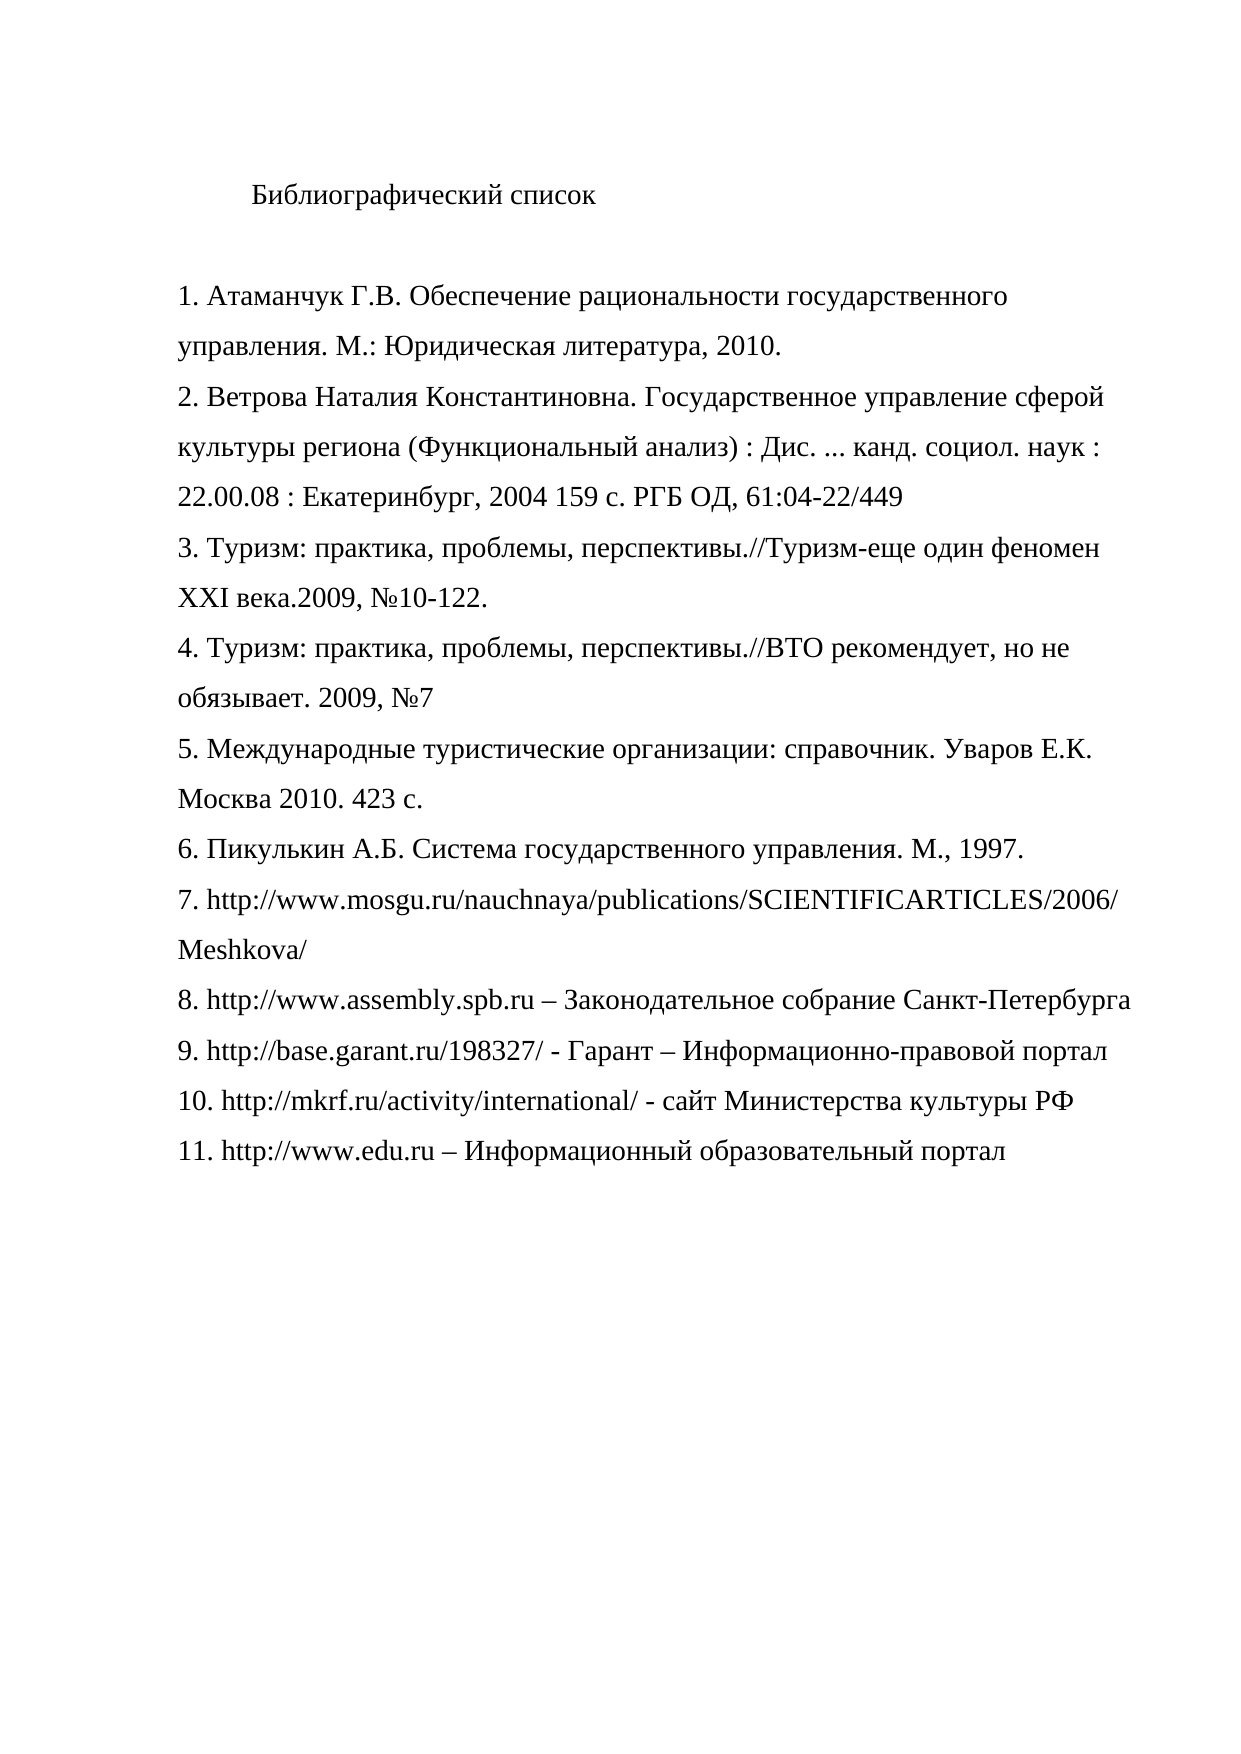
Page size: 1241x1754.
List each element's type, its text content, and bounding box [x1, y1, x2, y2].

list Международные туристические организации: справочник. Уваров Е.К. Москва 2010. 423 с. [177, 731, 1152, 815]
list Пикулькин А.Б. Система государственного управления. М., 1997. [177, 832, 1152, 865]
list Туризм: практика, проблемы, перспективы.//ВТО рекомендует, но не обязывает. 2009, №7 [177, 630, 1152, 714]
list http://www.assembly.spb.ru – Законодательное собрание Санкт-Петербурга [177, 982, 1152, 1016]
list Туризм: практика, проблемы, перспективы.//Туризм-еще один феномен XXI века.2009, №10-122. [177, 530, 1152, 613]
list http://mkrf.ru/activity/international/ - сайт Министерства культуры РФ [177, 1083, 1152, 1117]
subtitle Ветрова Наталия Константиновна. Государственное управление сферой культуры региона (Функциональный анализ) : Дис. ... канд. социол. наук : 22.00.08 : Екатеринбург, 2004 159 c. РГБ ОД, 61:04-22/449 [177, 379, 1152, 513]
list http://www.edu.ru – Информационный образовательный портал [177, 1133, 1152, 1167]
list http://www.mosgu.ru/nauchnaya/publications/SCIENTIFICARTICLES/2006/Meshkova/ [177, 882, 1152, 966]
list http://base.garant.ru/198327/ - Гарант – Информационно-правовой портал [177, 1033, 1152, 1066]
subtitle Атаманчук Г.В. Обеспечение рациональности государственного управления. М.: Юридическая литература, 2010. [177, 278, 1152, 362]
text Библиографический список [177, 177, 1152, 211]
